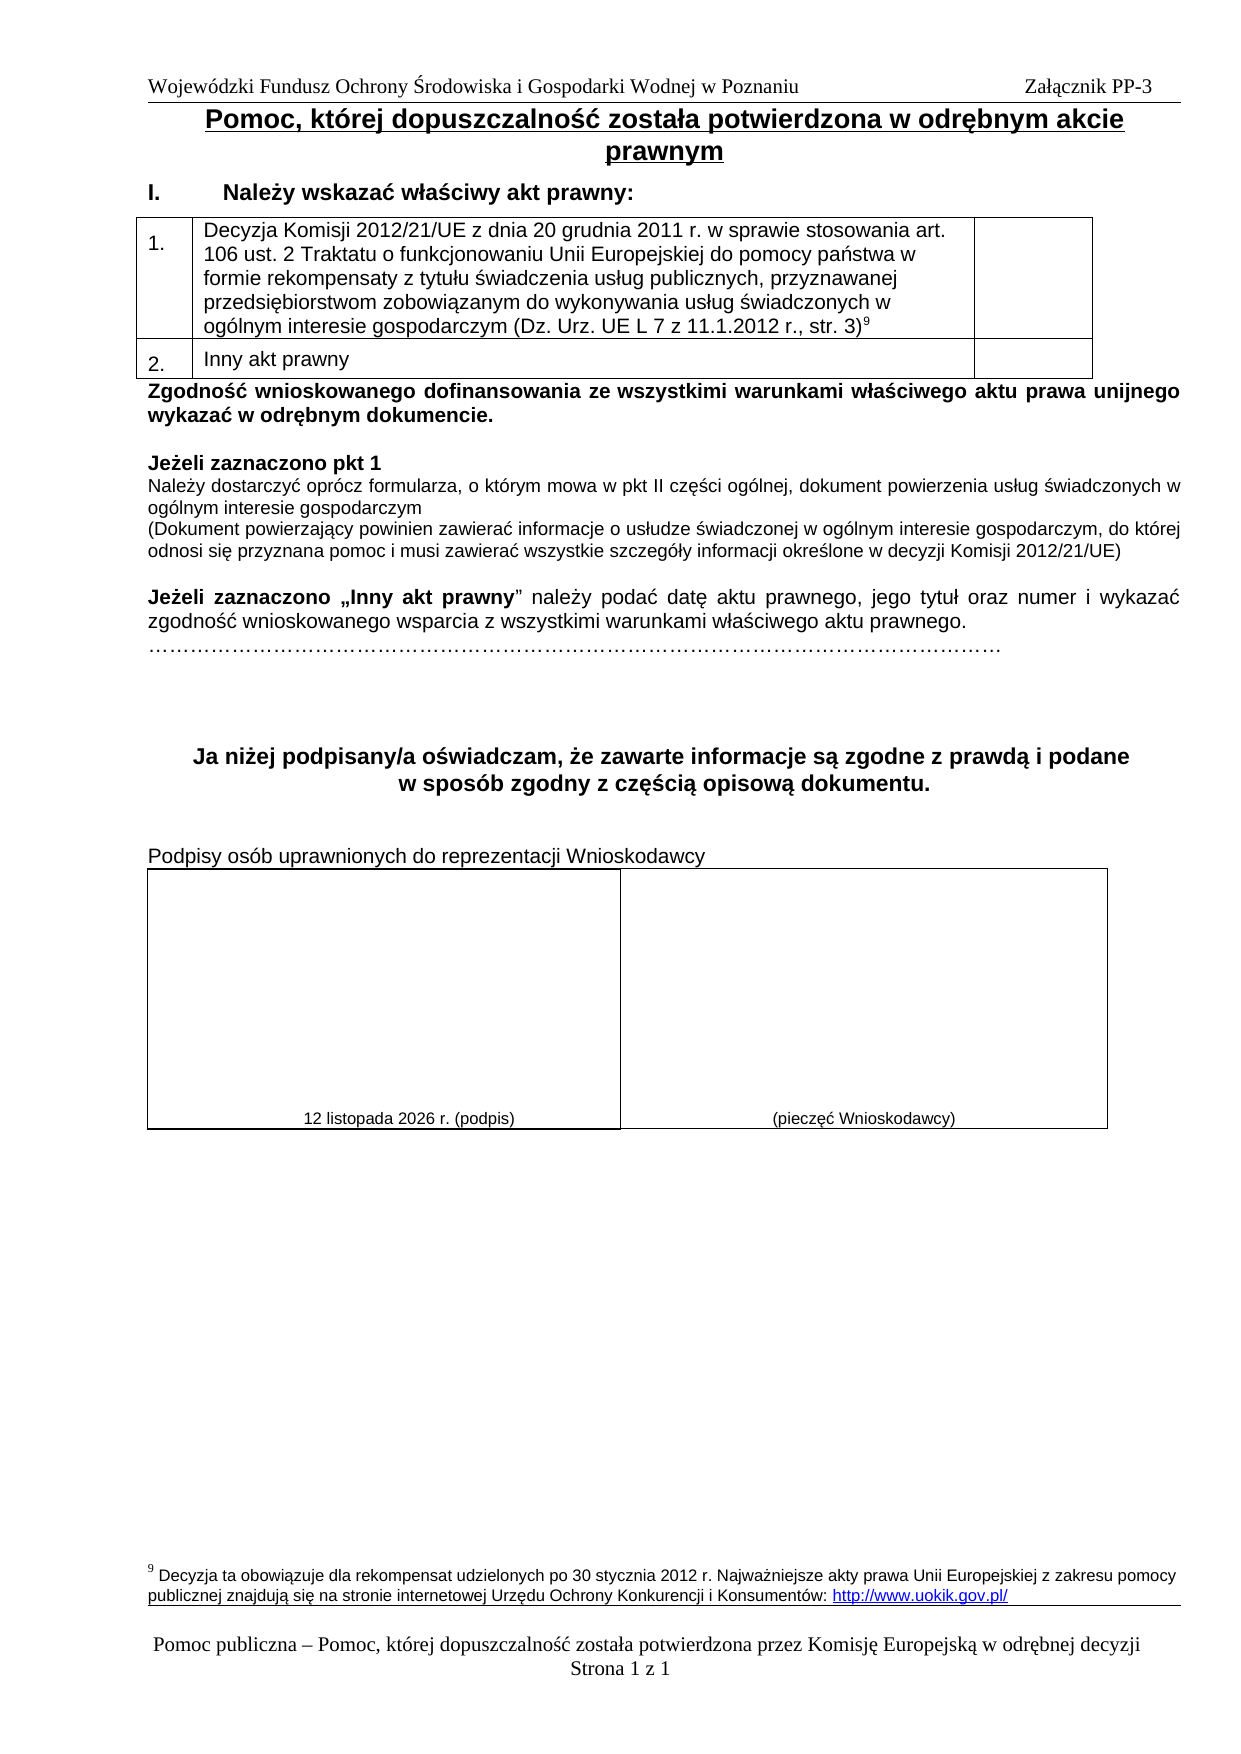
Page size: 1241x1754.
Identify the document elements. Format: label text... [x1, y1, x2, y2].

table_header Decyzja Komisji 2012/21/UE z dnia 20 grudnia 2011 r. w sprawie stosowania art. 106 ust. 2 Traktatu o funkcjonowaniu Unii Europejskiej do pomocy państwa w formie rekompensaty z tytułu świadczenia usług publicznych, przyznawanej przedsiębiorstwom zobowiązanym do wykonywania usług świadczonych w ogólnym interesie gospodarczym (Dz. Urz. UE L 7 z 11.1.2012 r., str. 3) [193, 218, 974, 338]
table_header [975, 218, 1092, 338]
text Pomoc, której dopuszczalność została potwierdzona w odrębnym akcie prawnym [148, 103, 1181, 166]
table_cell [975, 339, 1092, 378]
text Należy dostarczyć oprócz formularza, o którym mowa w pkt II części ogólnej, dokument powierzenia usług świadczonych w ogólnym interesie gospodarczym [148, 475, 1181, 518]
table_header (pieczęć Wnioskodawcy) [621, 869, 1107, 1128]
text Jeżeli zaznaczono „Inny akt prawny” należy podać datę aktu prawnego, jego tytuł oraz numer i wykazać zgodność wnioskowanego wsparcia z wszystkimi warunkami właściwego aktu prawnego. [148, 585, 1181, 633]
table_header 1. [137, 218, 192, 338]
text (Dokument powierzający powinien zawierać informacje o usłudze świadczonej w ogólnym interesie gospodarczym, do której odnosi się przyznana pomoc i musi zawierać wszystkie szczegóły informacji określone w decyzji Komisji 2012/21/UE) [148, 518, 1181, 561]
text Zgodność wnioskowanego dofinansowania ze wszystkimi warunkami właściwego aktu prawa unijnego wykazać w odrębnym dokumencie. [148, 379, 1181, 427]
table_cell 2. [137, 339, 192, 378]
list Należy wskazać właściwy akt prawny: [148, 178, 1181, 205]
text Ja niżej podpisany/a oświadczam, że zawarte informacje są zgodne z prawdą i podane w sposób zgodny z częścią opisową dokumentu. [148, 743, 1181, 796]
text Jeżeli zaznaczono pkt 1 [148, 451, 1181, 475]
text Podpisy osób uprawnionych do reprezentacji Wnioskodawcy [148, 844, 1181, 868]
table_header 31 marca 2023 r. (podpis) [148, 870, 620, 1128]
table_cell Inny akt prawny [193, 339, 974, 378]
text …………………………………………………………………………………………………………… [148, 633, 1181, 657]
